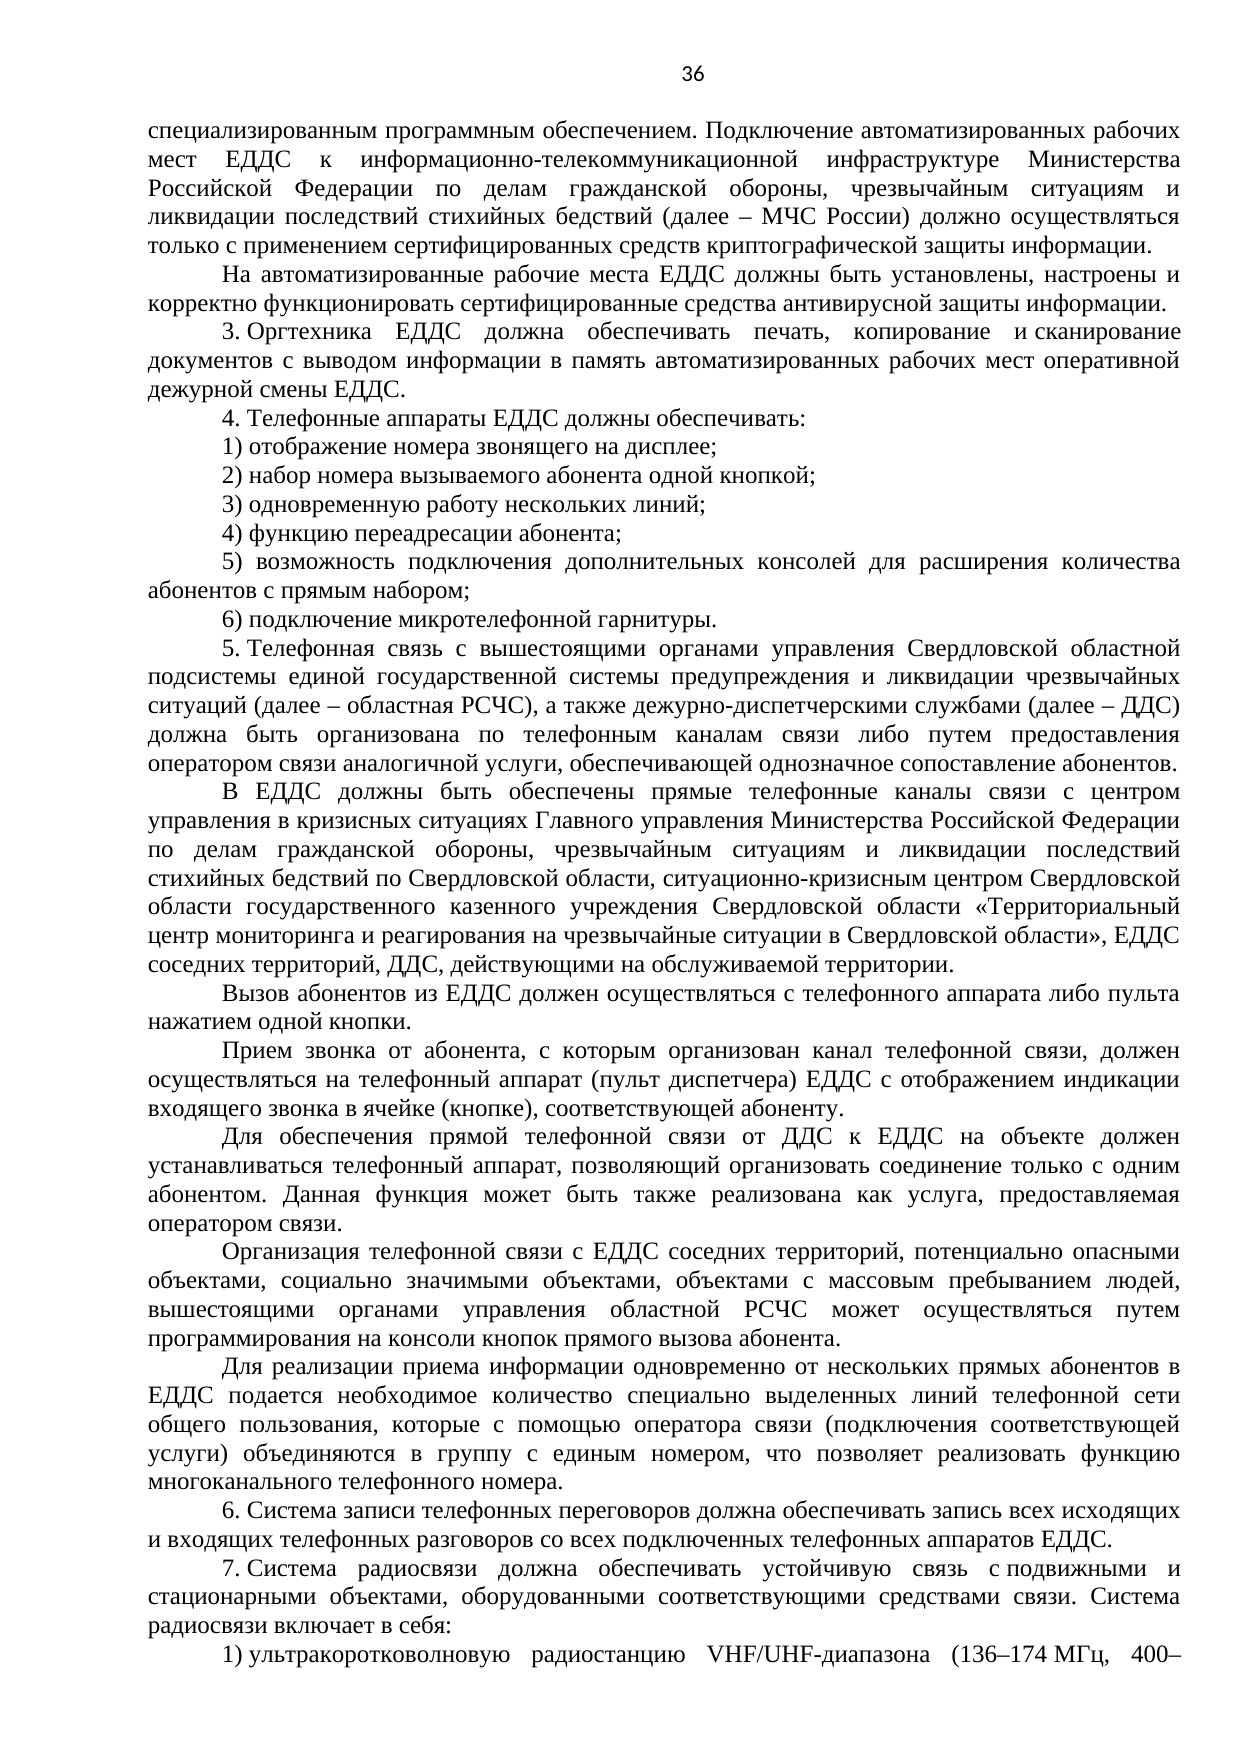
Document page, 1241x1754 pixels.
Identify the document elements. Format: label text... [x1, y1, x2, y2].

text Вызов абонентов из ЕДДС должен осуществляться с телефонного аппарата либо пульта нажатием одной кнопки. [148, 978, 1181, 1035]
text Прием звонка от абонента, с которым организован канал телефонной связи, должен осуществляться на телефонный аппарат (пульт диспетчера) ЕДДС с отображением индикации входящего звонка в ячейке (кнопке), соответствующей абоненту. [148, 1035, 1181, 1121]
text 5) возможность подключения дополнительных консолей для расширения количества абонентов с прямым набором; [148, 546, 1181, 604]
text Для обеспечения прямой телефонной связи от ДДС к ЕДДС на объекте должен устанавливаться телефонный аппарат, позволяющий организовать соединение только с одним абонентом. Данная функция может быть также реализована как услуга, предоставляемая оператором связи. [148, 1121, 1181, 1236]
text Организация телефонной связи с ЕДДС соседних территорий, потенциально опасными объектами, социально значимыми объектами, объектами с массовым пребыванием людей, вышестоящими органами управления областной РСЧС может осуществляться путем программирования на консоли кнопок прямого вызова абонента. [148, 1236, 1181, 1351]
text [148, 115, 1181, 259]
text На автоматизированные рабочие места ЕДДС должны быть установлены, настроены и корректно функционировать сертифицированные средства антивирусной защиты информации. [148, 259, 1181, 316]
text 7. Система радиосвязи должна обеспечивать устойчивую связь с подвижными и стационарными объектами, оборудованными соответствующими средствами связи. Система радиосвязи включает в себя: [148, 1553, 1181, 1639]
text 6. Система записи телефонных переговоров должна обеспечивать запись всех исходящих и входящих телефонных разговоров со всех подключенных телефонных аппаратов ЕДДС. [148, 1495, 1181, 1553]
text 5. Телефонная связь с вышестоящими органами управления Свердловской областной подсистемы единой государственной системы предупреждения и ликвидации чрезвычайных ситуаций (далее – областная РСЧС), а также дежурно-диспетчерскими службами (далее – ДДС) должна быть организована по телефонным каналам связи либо путем предоставления оператором связи аналогичной услуги, обеспечивающей однозначное сопоставление абонентов. [148, 633, 1181, 776]
text 3) одновременную работу нескольких линий; [148, 489, 1181, 518]
text 3. Оргтехника ЕДДС должна обеспечивать печать, копирование и сканирование документов с выводом информации в память автоматизированных рабочих мест оперативной дежурной смены ЕДДС. [148, 316, 1181, 403]
text 4) функцию переадресации абонента; [148, 518, 1181, 546]
text Для реализации приема информации одновременно от нескольких прямых абонентов в ЕДДС подается необходимое количество специально выделенных линий телефонной сети общего пользования, которые с помощью оператора связи (подключения соответствующей услуги) объединяются в группу с единым номером, что позволяет реализовать функцию многоканального телефонного номера. [148, 1351, 1181, 1495]
text 2) набор номера вызываемого абонента одной кнопкой; [148, 460, 1181, 489]
text В ЕДДС должны быть обеспечены прямые телефонные каналы связи с центром управления в кризисных ситуациях Главного управления Министерства Российской Федерации по делам гражданской обороны, чрезвычайным ситуациям и ликвидации последствий стихийных бедствий по Свердловской области, ситуационно-кризисным центром Свердловской области государственного казенного учреждения Свердловской области «Территориальный центр мониторинга и реагирования на чрезвычайные ситуации в Свердловской области», ЕДДС соседних территорий, ДДС, действующими на обслуживаемой территории. [148, 776, 1181, 978]
text 6) подключение микротелефонной гарнитуры. [148, 604, 1181, 633]
text 1) отображение номера звонящего на дисплее; [148, 431, 1181, 460]
text 4. Телефонные аппараты ЕДДС должны обеспечивать: [148, 403, 1181, 431]
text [148, 1639, 1181, 1668]
